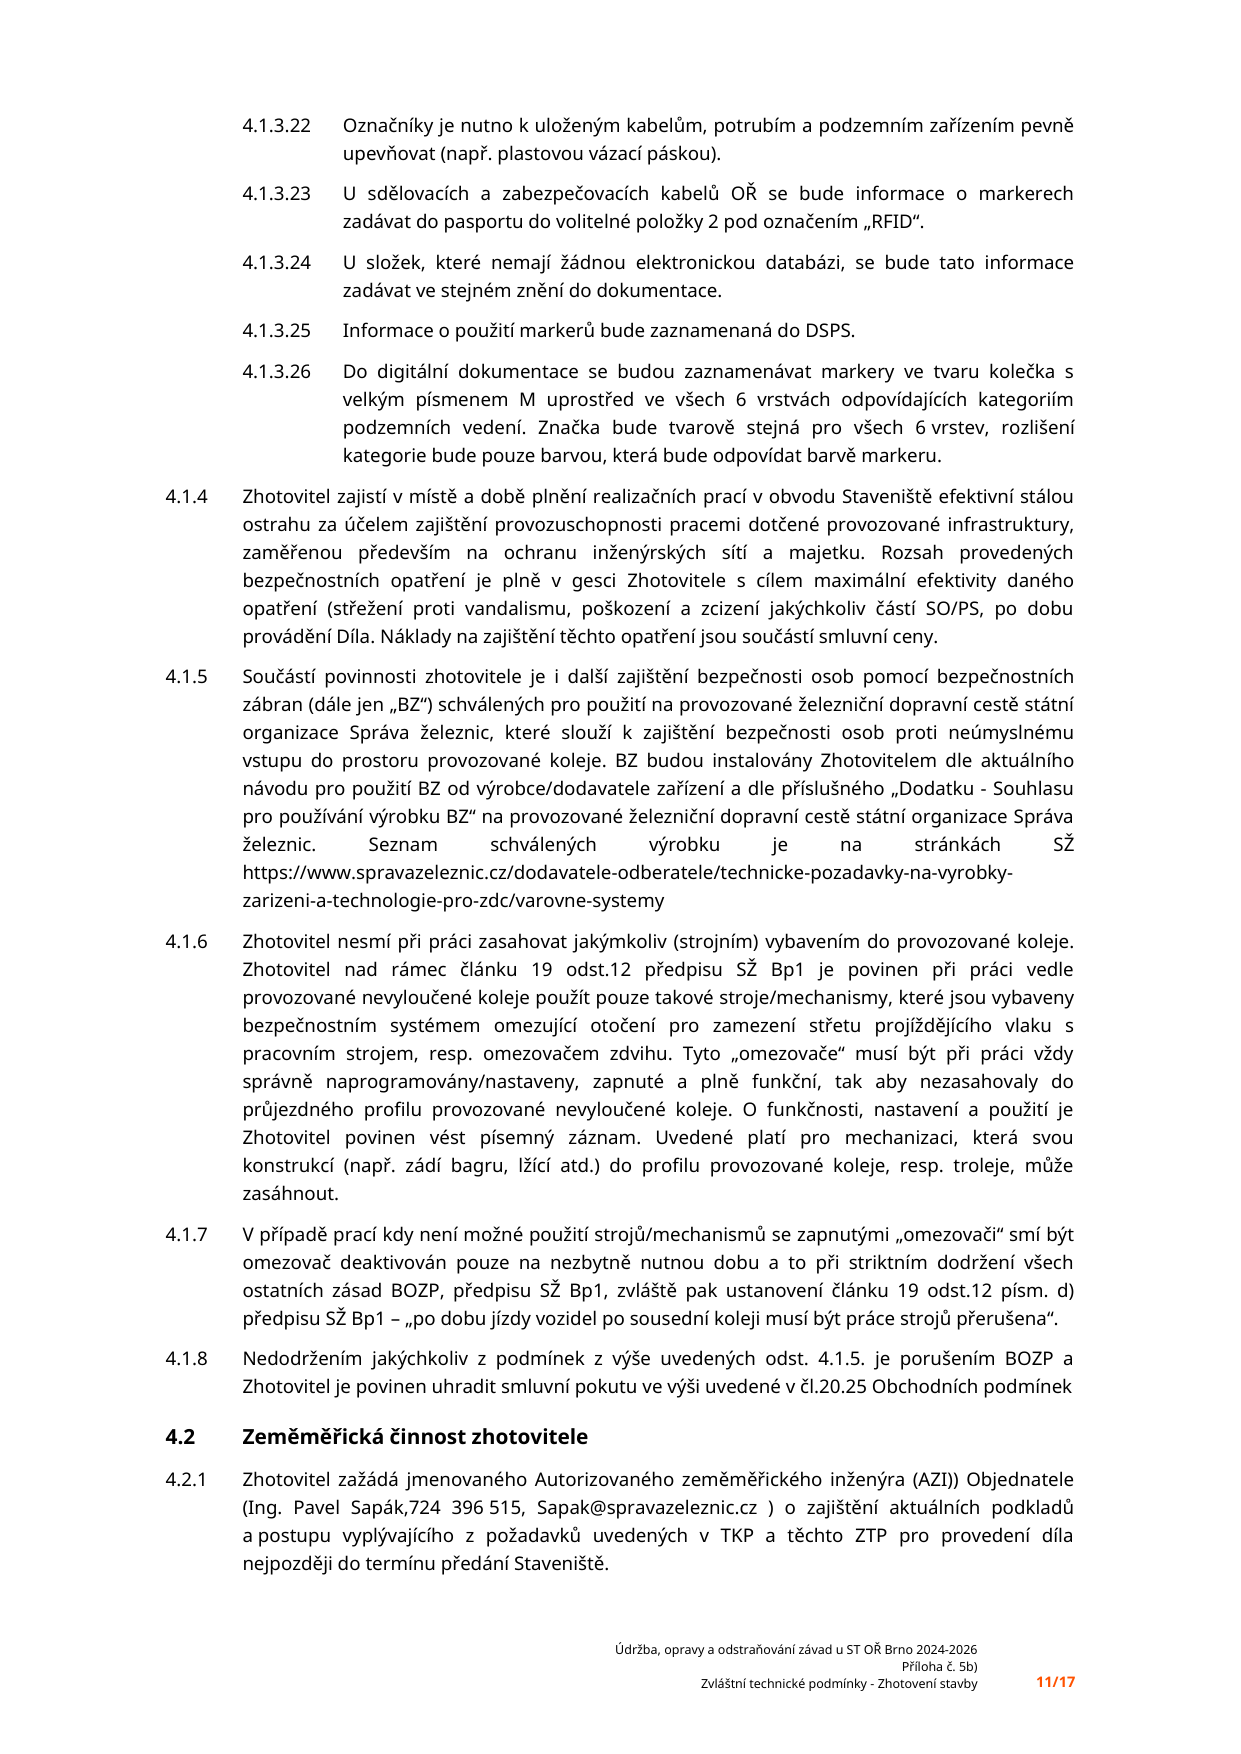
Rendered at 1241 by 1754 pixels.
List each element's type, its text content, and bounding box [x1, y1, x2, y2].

text Označníky je nutno k uloženým kabelům, potrubím a podzemním zařízením pevně upevňovat (např. plastovou vázací páskou). [242, 112, 1075, 166]
text U složek, které nemají žádnou elektronickou databázi, se bude tato informace zadávat ve stejném znění do dokumentace. [242, 249, 1075, 303]
text Zeměměřická činnost zhotovitele [165, 1422, 1075, 1451]
text V případě prací kdy není možné použití strojů/mechanismů se zapnutými „omezovači“ smí být omezovač deaktivován pouze na nezbytně nutnou dobu a to při striktním dodržení všech ostatních zásad BOZP, předpisu SŽ Bp1, zvláště pak ustanovení článku 19 odst.12 písm. d) předpisu SŽ Bp1 – „po dobu jízdy vozidel po sousední koleji musí být práce strojů přerušena“. [165, 1221, 1075, 1331]
text Zhotovitel nesmí při práci zasahovat jakýmkoliv (strojním) vybavením do provozované koleje. Zhotovitel nad rámec článku 19 odst.12 předpisu SŽ Bp1 je povinen při práci vedle provozované nevyloučené koleje použít pouze takové stroje/mechanismy, které jsou vybaveny bezpečnostním systémem omezující otočení pro zamezení střetu projíždějícího vlaku s pracovním strojem, resp. omezovačem zdvihu. Tyto „omezovače“ musí být při práci vždy správně naprogramovány/nastaveny, zapnuté a plně funkční, tak aby nezasahovaly do průjezdného profilu provozované nevyloučené koleje. O funkčnosti, nastavení a použití je Zhotovitel povinen vést písemný záznam. Uvedené platí pro mechanizaci, která svou konstrukcí (např. zádí bagru, lžící atd.) do profilu provozované koleje, resp. troleje, může zasáhnout. [165, 928, 1075, 1206]
text Zhotovitel zažádá jmenovaného Autorizovaného zeměměřického inženýra (AZI)) Objednatele (Ing. Pavel Sapák,724 396 515, Sapak@spravazeleznic.cz ) o zajištění aktuálních podkladů a postupu vyplývajícího z požadavků uvedených v TKP a těchto ZTP pro provedení díla nejpozději do termínu předání Staveniště. [165, 1466, 1075, 1576]
text Nedodržením jakýchkoliv z podmínek z výše uvedených odst. 4.1.5. je porušením BOZP a Zhotovitel je povinen uhradit smluvní pokutu ve výši uvedené v čl.20.25 Obchodních podmínek [165, 1346, 1075, 1399]
text Do digitální dokumentace se budou zaznamenávat markery ve tvaru kolečka s velkým písmenem M uprostřed ve všech 6 vrstvách odpovídajících kategoriím podzemních vedení. Značka bude tvarově stejná pro všech 6 vrstev, rozlišení kategorie bude pouze barvou, která bude odpovídat barvě markeru. [242, 358, 1075, 468]
text Součástí povinnosti zhotovitele je i další zajištění bezpečnosti osob pomocí bezpečnostních zábran (dále jen „BZ“) schválených pro použití na provozované železniční dopravní cestě státní organizace Správa železnic, které slouží k zajištění bezpečnosti osob proti neúmyslnému vstupu do prostoru provozované koleje. BZ budou instalovány Zhotovitelem dle aktuálního návodu pro použití BZ od výrobce/dodavatele zařízení a dle příslušného „Dodatku - Souhlasu pro používání výrobku BZ“ na provozované železniční dopravní cestě státní organizace Správa železnic. Seznam schválených výrobku je na stránkách SŽ https://www.spravazeleznic.cz/dodavatele-odberatele/technicke-pozadavky-na-vyrobky-zarizeni-a-technologie-pro-zdc/varovne-systemy [165, 663, 1075, 913]
text U sdělovacích a zabezpečovacích kabelů OŘ se bude informace o markerech zadávat do pasportu do volitelné položky 2 pod označením „RFID“. [242, 181, 1075, 234]
text Zhotovitel zajistí v místě a době plnění realizačních prací v obvodu Staveniště efektivní stálou ostrahu za účelem zajištění provozuschopnosti pracemi dotčené provozované infrastruktury, zaměřenou především na ochranu inženýrských sítí a majetku. Rozsah provedených bezpečnostních opatření je plně v gesci Zhotovitele s cílem maximální efektivity daného opatření (střežení proti vandalismu, poškození a zcizení jakýchkoliv částí SO/PS, po dobu provádění Díla. Náklady na zajištění těchto opatření jsou součástí smluvní ceny. [165, 483, 1075, 648]
text Informace o použití markerů bude zaznamenaná do DSPS. [242, 318, 1075, 343]
